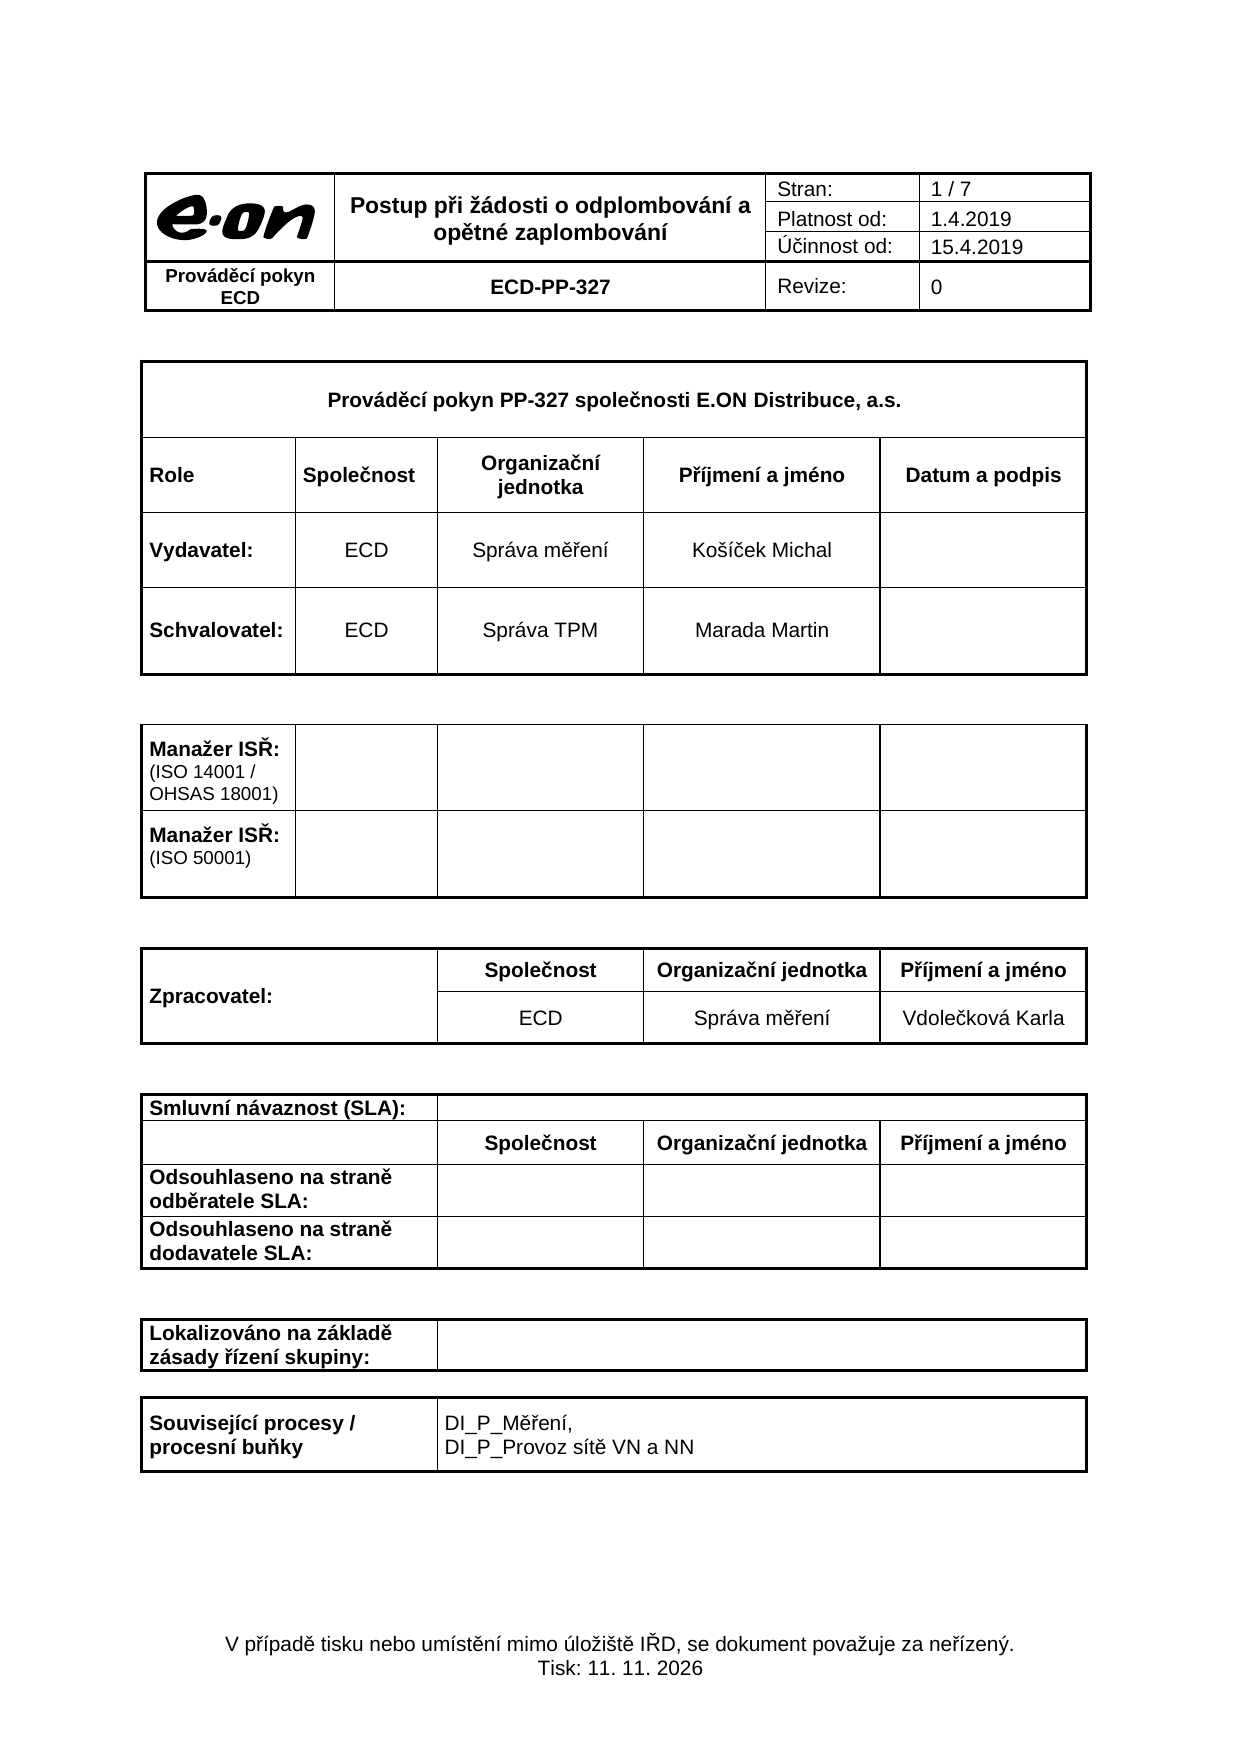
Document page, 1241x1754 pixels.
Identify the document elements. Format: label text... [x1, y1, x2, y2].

table_header [438, 1096, 1085, 1120]
table_header DI_P_Měření, DI_P_Provoz sítě VN a NN [438, 1399, 1085, 1469]
table_cell Organizační jednotka [644, 1121, 879, 1164]
table_cell [881, 1217, 1085, 1267]
table_cell [296, 811, 437, 896]
table_header [147, 175, 334, 260]
table_header Postup při žádosti o odplombování a opětné zaplombování [335, 175, 765, 260]
table_header Manažer ISŘ: (ISO 14001 / OHSAS 18001) [143, 725, 295, 810]
table_header Prováděcí pokyn PP-327 společnosti E.ON Distribuce, a.s. [143, 363, 1085, 437]
table_cell [438, 1165, 643, 1216]
table_cell Datum a podpis [881, 438, 1085, 512]
table_header Stran: [766, 175, 919, 201]
table_cell [644, 1217, 879, 1267]
table_cell Příjmení a jméno [644, 438, 879, 512]
table_cell [644, 1165, 879, 1216]
table_cell [881, 1165, 1085, 1216]
table_cell Košíček Michal [644, 513, 879, 587]
table_header Související procesy / procesní buňky [143, 1399, 437, 1469]
table_cell Účinnost od: [766, 232, 919, 260]
table_cell Prováděcí pokyn ECD [147, 263, 334, 308]
table_cell Odsouhlaseno na straně odběratele SLA: [143, 1165, 437, 1216]
table_cell [143, 1121, 437, 1164]
table_cell [438, 1217, 643, 1267]
table_cell Společnost [438, 1121, 643, 1164]
table_cell Správa měření [438, 513, 643, 587]
table_cell Správa TPM [438, 588, 643, 673]
table_cell [881, 811, 1085, 896]
table_header 1 / 8 [920, 175, 1089, 201]
table_cell Příjmení a jméno [881, 1121, 1085, 1164]
table_cell Manažer ISŘ: (ISO 50001) [143, 811, 295, 896]
table_header [644, 725, 879, 810]
table_cell [881, 513, 1085, 587]
table_cell Správa měření [644, 992, 879, 1042]
table_cell Vdolečková Karla [881, 992, 1085, 1042]
table_header Smluvní návaznost (SLA): [143, 1096, 437, 1120]
table_cell Organizační jednotka [438, 438, 643, 512]
table_header Příjmení a jméno [881, 950, 1085, 991]
table_cell [438, 811, 643, 896]
table_cell ECD [438, 992, 643, 1042]
table_header Společnost [438, 950, 643, 991]
table_cell Vydavatel: [143, 513, 295, 587]
table_cell ECD [296, 513, 437, 587]
table_header [881, 725, 1085, 810]
table_cell [644, 811, 879, 896]
table_cell Revize: [766, 263, 919, 308]
table_cell Role [143, 438, 295, 512]
table_header Organizační jednotka [644, 950, 879, 991]
table_cell 1.4.2019 [920, 202, 1089, 231]
table_cell Marada Martin [644, 588, 879, 673]
table_cell ECD [296, 588, 437, 673]
table_cell [881, 588, 1085, 673]
table_cell Schvalovatel: [143, 588, 295, 673]
table_cell Společnost [296, 438, 437, 512]
table_cell 0 [920, 263, 1089, 308]
table_header Zpracovatel: [143, 950, 437, 1042]
table_header [438, 725, 643, 810]
table_cell ECD-PP-327 [335, 263, 765, 308]
table_header Lokalizováno na základě zásady řízení skupiny: [143, 1321, 437, 1369]
table_cell 15.4.2019 [920, 232, 1089, 260]
table_cell Platnost od: [766, 202, 919, 231]
table_header [296, 725, 437, 810]
table_header [438, 1321, 1085, 1369]
table_cell Odsouhlaseno na straně dodavatele SLA: [143, 1217, 437, 1267]
